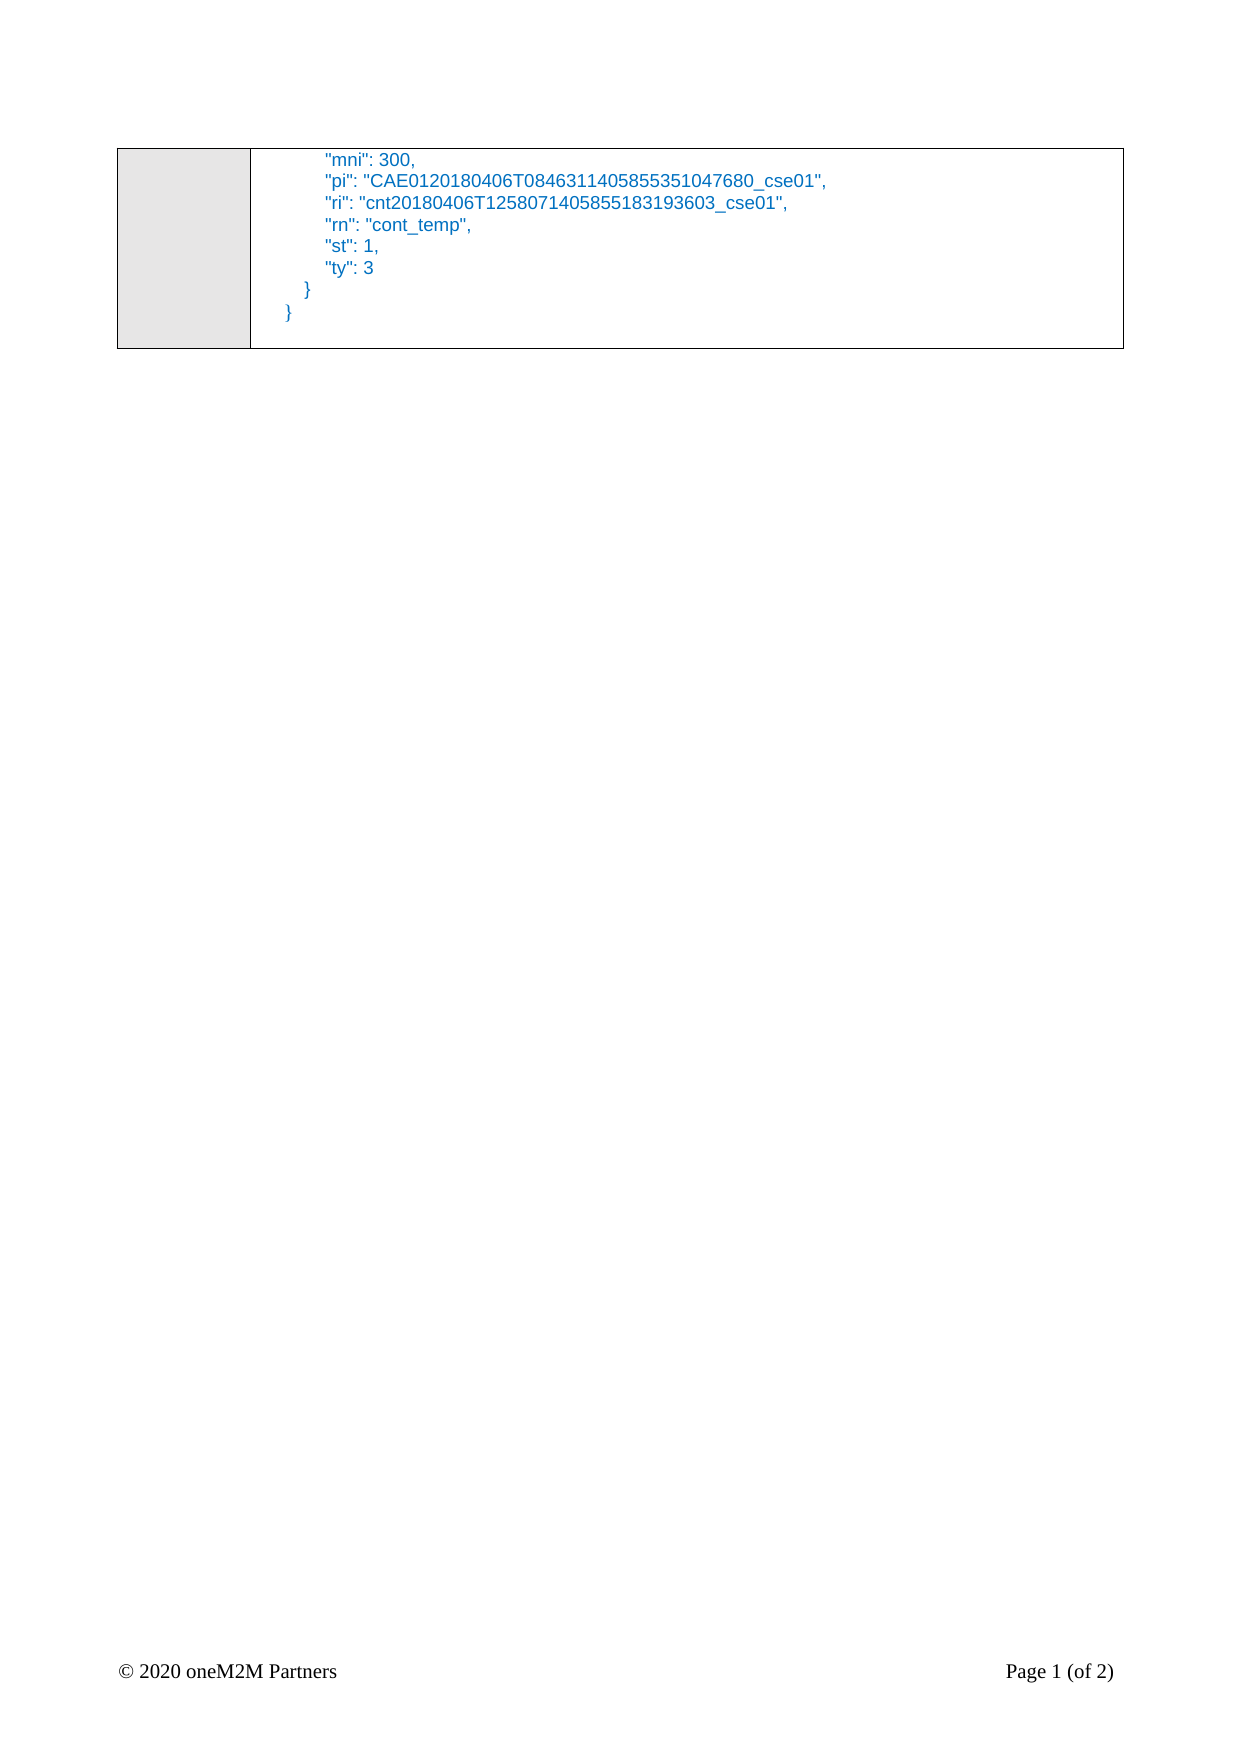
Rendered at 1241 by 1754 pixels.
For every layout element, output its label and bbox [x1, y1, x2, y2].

table_cell [251, 149, 1123, 348]
